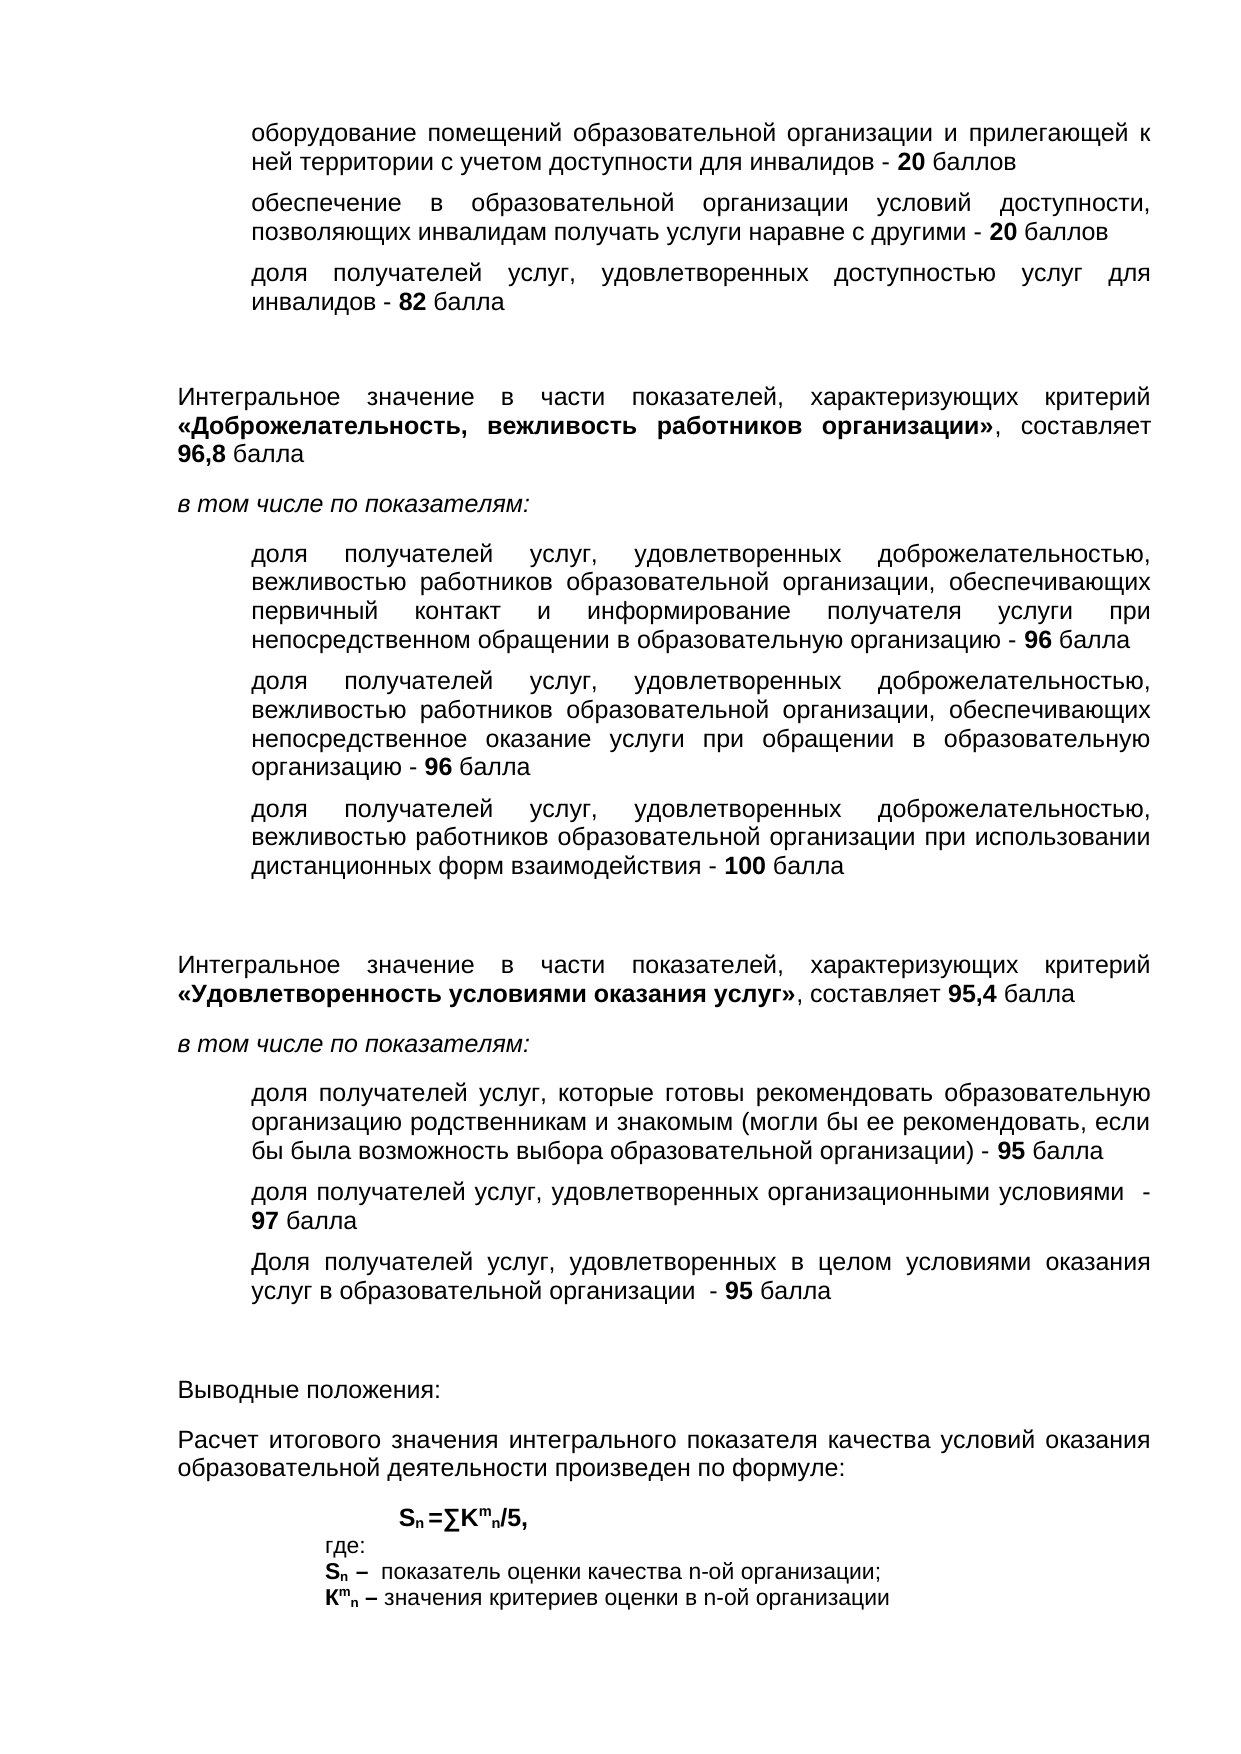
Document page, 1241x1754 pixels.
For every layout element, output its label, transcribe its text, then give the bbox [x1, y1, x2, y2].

text в том числе по показателям: [177, 1029, 1152, 1057]
text доля получателей услуг, удовлетворенных доброжелательностью, вежливостью работников образовательной организации, обеспечивающих непосредственное оказание услуги при обращении в образовательную организацию - 96 балла [251, 666, 1152, 781]
text Sn =∑Kmn/5, [398, 1503, 1152, 1532]
text Sn – показатель оценки качества n-ой организации; [325, 1558, 1152, 1584]
text обеспечение в образовательной организации условий доступности, позволяющих инвалидам получать услуги наравне с другими - 20 баллов [251, 188, 1152, 246]
text где: [325, 1532, 1152, 1558]
text Кmn – значения критериев оценки в n-ой организации [325, 1584, 1152, 1611]
text доля получателей услуг, удовлетворенных доброжелательностью, вежливостью работников образовательной организации, обеспечивающих первичный контакт и информирование получателя услуги при непосредственном обращении в образовательную организацию - 96 балла [251, 538, 1152, 653]
text доля получателей услуг, удовлетворенных доброжелательностью, вежливостью работников образовательной организации при использовании дистанционных форм взаимодействия - 100 балла [251, 793, 1152, 880]
text доля получателей услуг, удовлетворенных доступностью услуг для инвалидов - 82 балла [251, 258, 1152, 316]
text в том числе по показателям: [177, 489, 1152, 518]
text доля получателей услуг, которые готовы рекомендовать образовательную организацию родственникам и знакомым (могли бы ее рекомендовать, если бы была возможность выбора образовательной организации) - 95 балла [251, 1078, 1152, 1164]
text Выводные положения: [177, 1375, 1152, 1404]
text Интегральное значение в части показателей, характеризующих критерий «Удовлетворенность условиями оказания услуг», составляет 95,4 балла [177, 950, 1152, 1008]
text Расчет итогового значения интегрального показателя качества условий оказания образовательной деятельности произведен по формуле: [177, 1424, 1152, 1482]
text доля получателей услуг, удовлетворенных организационными условиями - 97 балла [251, 1177, 1152, 1234]
text Доля получателей услуг, удовлетворенных в целом условиями оказания услуг в образовательной организации - 95 балла [251, 1247, 1152, 1304]
text оборудование помещений образовательной организации и прилегающей к ней территории с учетом доступности для инвалидов - 20 баллов [251, 118, 1152, 176]
text Интегральное значение в части показателей, характеризующих критерий «Доброжелательность, вежливость работников организации», составляет 96,8 балла [177, 382, 1152, 468]
